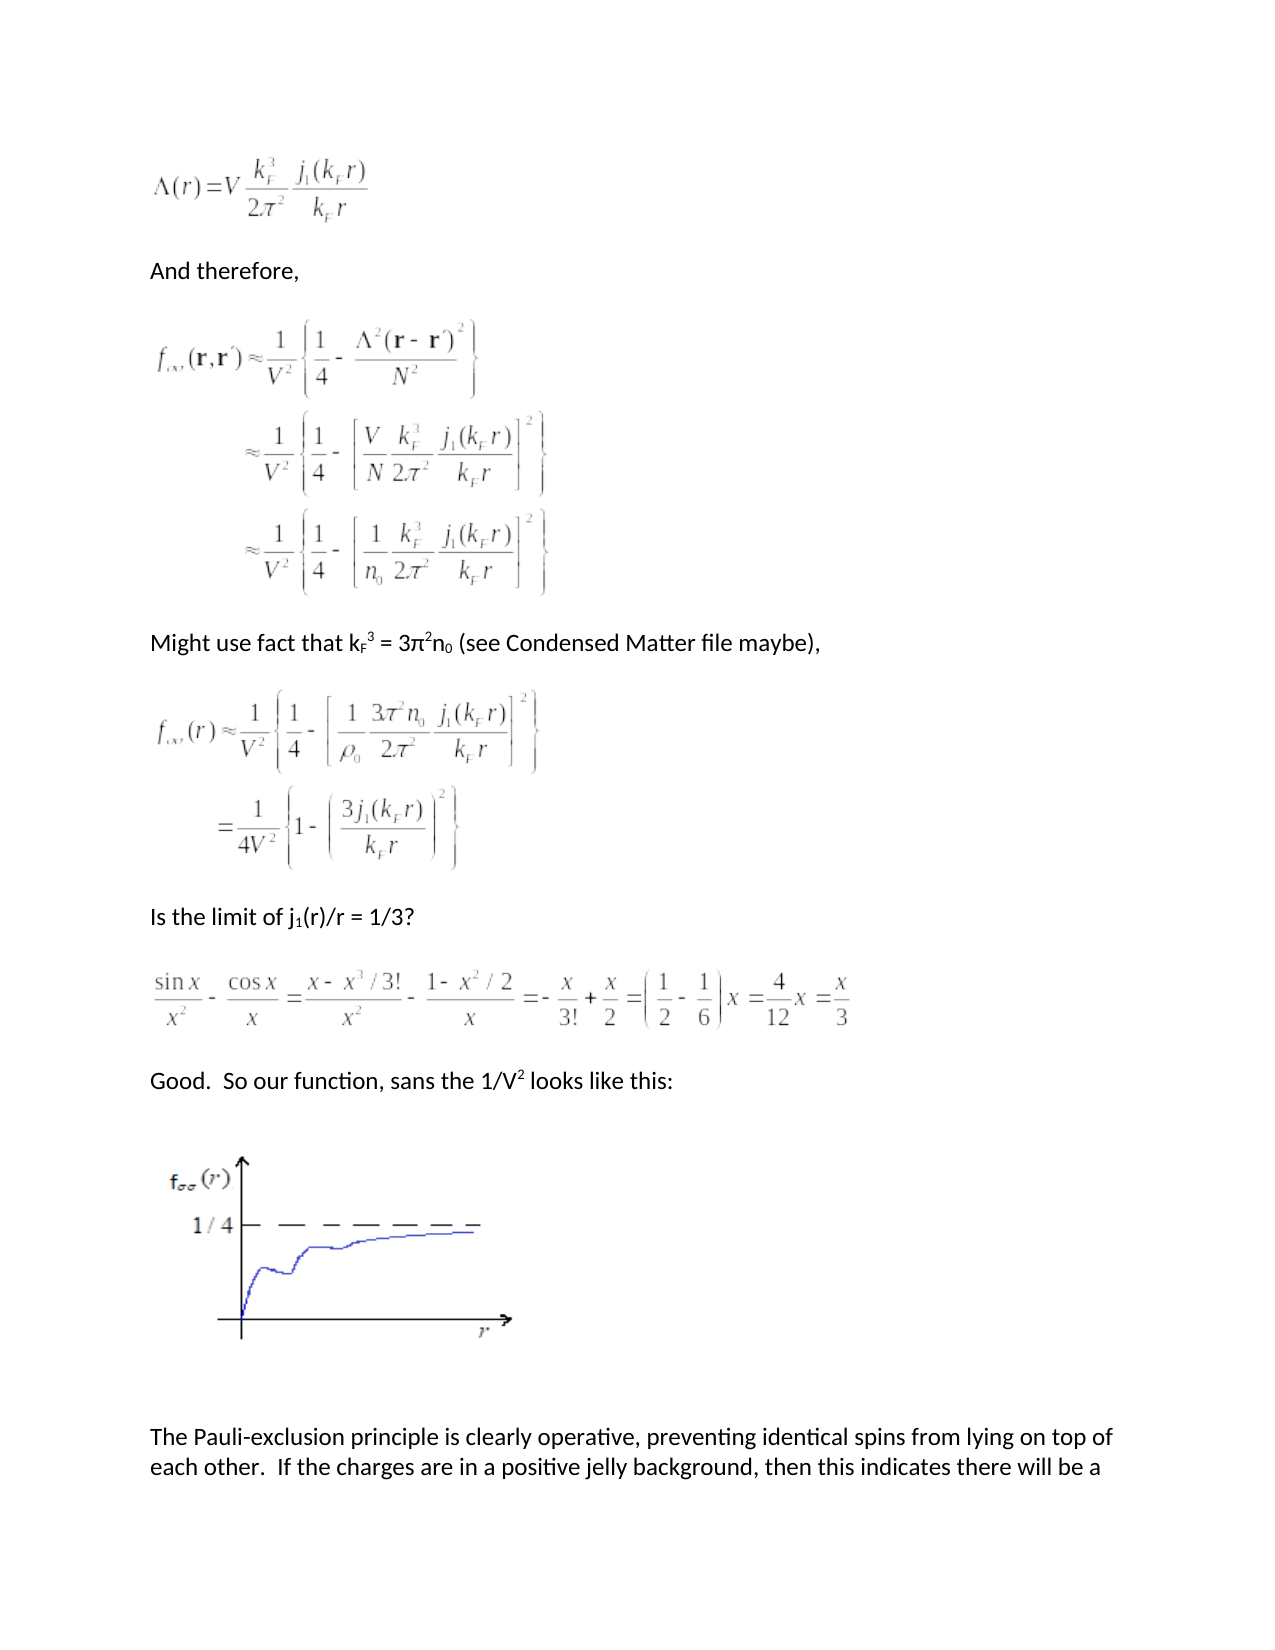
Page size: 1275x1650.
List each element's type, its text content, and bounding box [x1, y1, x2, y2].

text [150, 1421, 1125, 1482]
text And therefore, [150, 255, 1125, 286]
text Might use fact that kF3 = 3π2n0 (see Condensed Matter file maybe), [150, 627, 1125, 658]
picture [150, 1126, 570, 1391]
text Good. So our function, sans the 1/V2 looks like this: [150, 1065, 1125, 1096]
text Is the limit of j1(r)/r = 1/3? [150, 901, 1125, 932]
